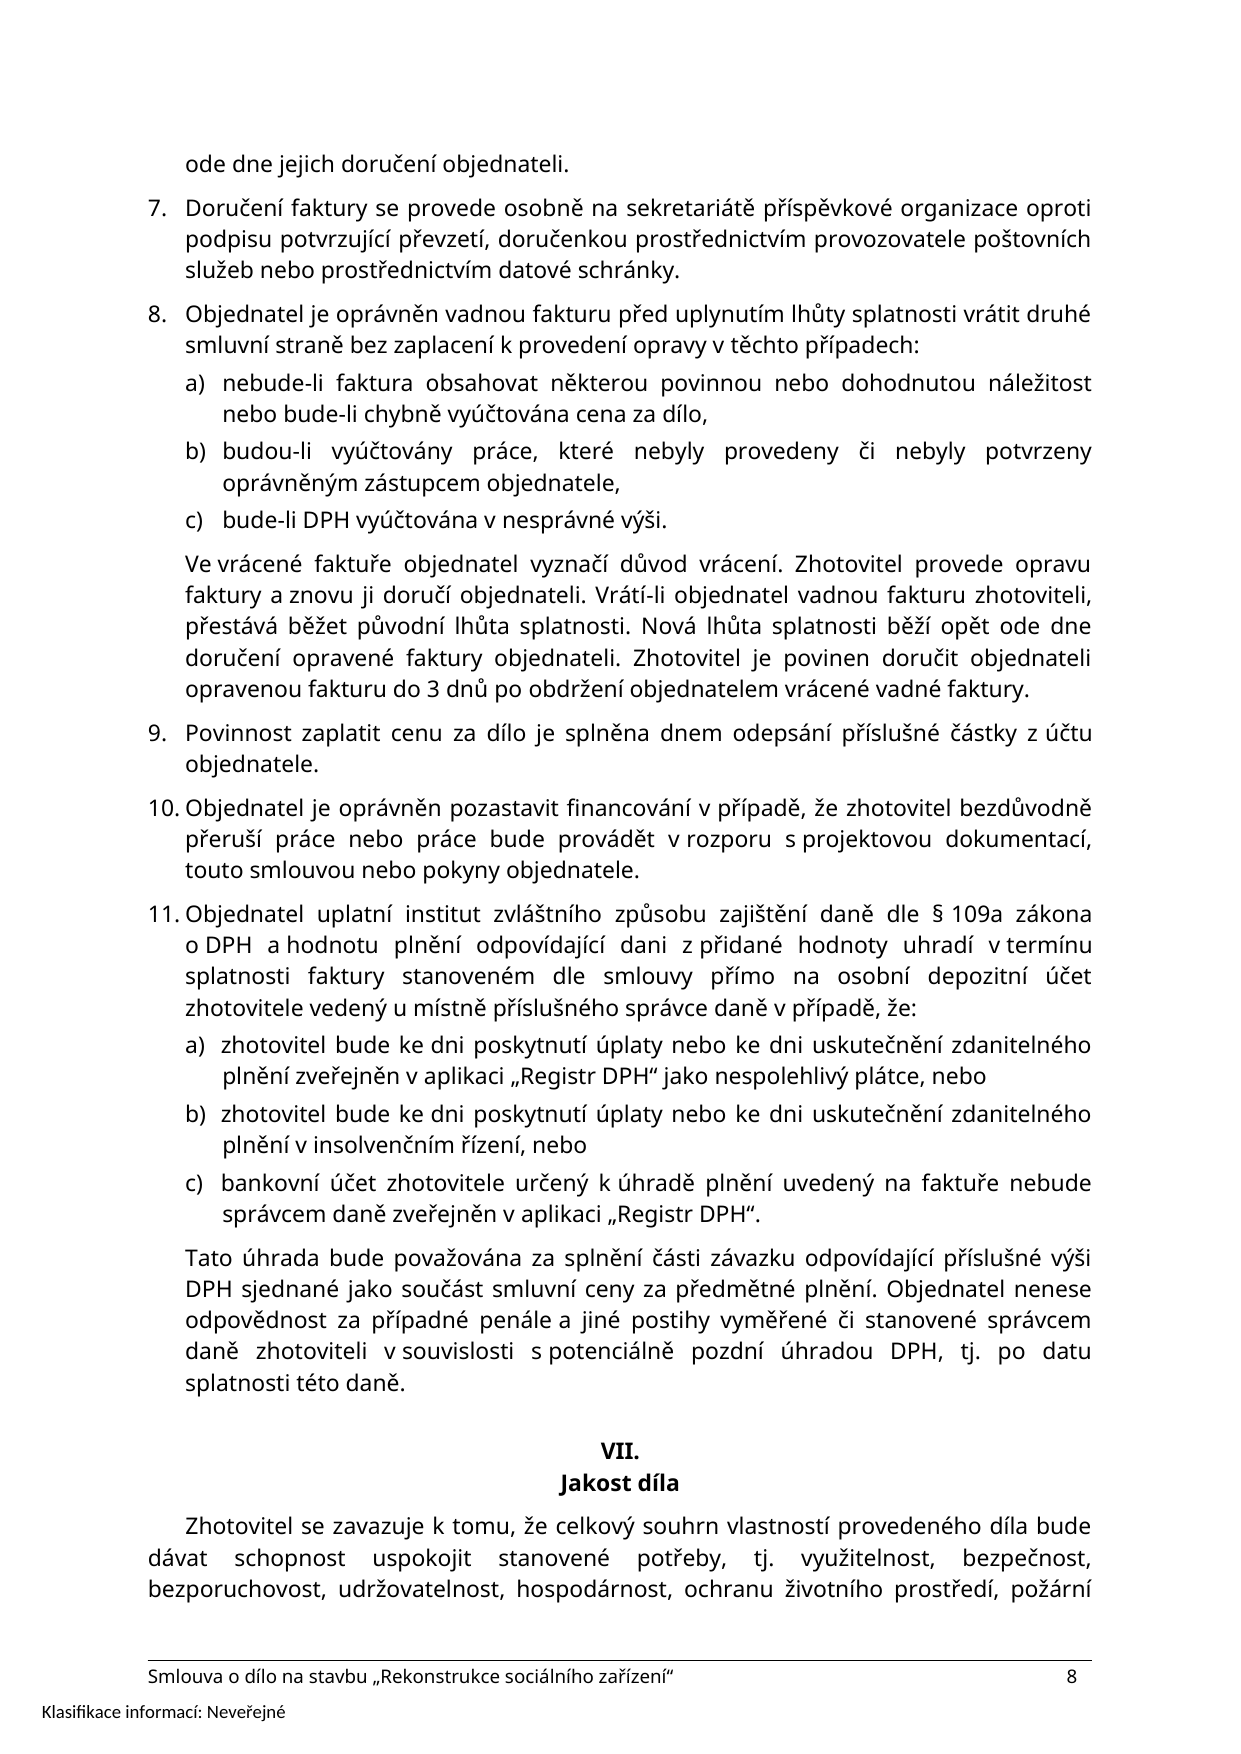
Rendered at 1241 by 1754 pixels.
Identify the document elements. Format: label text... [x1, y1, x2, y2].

list nebude-li faktura obsahovat některou povinnou nebo dohodnutou náležitost nebo bude-li chybně vyúčtována cena za dílo, [185, 366, 1092, 429]
list Povinnost zaplatit cenu za dílo je splněna dnem odepsání příslušné částky z účtu objednatele. [148, 716, 1092, 779]
text VII. Jakost díla [148, 1435, 1092, 1498]
list zhotovitel bude ke dni poskytnutí úplaty nebo ke dni uskutečnění zdanitelného plnění v insolvenčním řízení, nebo [185, 1098, 1092, 1160]
list bude-li DPH vyúčtována v nesprávné výši. [185, 504, 1092, 535]
list Objednatel je oprávněn vadnou fakturu před uplynutím lhůty splatnosti vrátit druhé smluvní straně bez zaplacení k provedení opravy v těchto případech: [148, 298, 1092, 360]
list Objednatel uplatní institut zvláštního způsobu zajištění daně dle § 109a zákona o DPH a hodnotu plnění odpovídající dani z přidané hodnoty uhradí v termínu splatnosti faktury stanoveném dle smlouvy přímo na osobní depozitní účet zhotovitele vedený u místně příslušného správce daně v případě, že: [148, 898, 1092, 1023]
list Objednatel je oprávněn pozastavit financování v případě, že zhotovitel bezdůvodně přeruší práce nebo práce bude provádět v rozporu s projektovou dokumentací, touto smlouvou nebo pokyny objednatele. [148, 791, 1092, 885]
list Doručení faktury se provede osobně na sekretariátě příspěvkové organizace oproti podpisu potvrzující převzetí, doručenkou prostřednictvím provozovatele poštovních služeb nebo prostřednictvím datové schránky. [148, 191, 1092, 285]
text Ve vrácené faktuře objednatel vyznačí důvod vrácení. Zhotovitel provede opravu faktury a znovu ji doručí objednateli. Vrátí-li objednatel vadnou fakturu zhotoviteli, přestává běžet původní lhůta splatnosti. Nová lhůta splatnosti běží opět ode dne doručení opravené faktury objednateli. Zhotovitel je povinen doručit objednateli opravenou fakturu do 3 dnů po obdržení objednatelem vrácené vadné faktury. [185, 548, 1092, 704]
text Tato úhrada bude považována za splnění části závazku odpovídající příslušné výši DPH sjednané jako součást smluvní ceny za předmětné plnění. Objednatel nenese odpovědnost za případné penále a jiné postihy vyměřené či stanovené správcem daně zhotoviteli v souvislosti s potenciálně pozdní úhradou DPH, tj. po datu splatnosti této daně. [185, 1241, 1092, 1398]
list bankovní účet zhotovitele určený k úhradě plnění uvedený na faktuře nebude správcem daně zveřejněn v aplikaci „Registr DPH“. [185, 1166, 1092, 1229]
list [148, 148, 1092, 179]
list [148, 1510, 1092, 1604]
list budou-li vyúčtovány práce, které nebyly provedeny či nebyly potvrzeny oprávněným zástupcem objednatele, [185, 435, 1092, 498]
list zhotovitel bude ke dni poskytnutí úplaty nebo ke dni uskutečnění zdanitelného plnění zveřejněn v aplikaci „Registr DPH“ jako nespolehlivý plátce, nebo [185, 1029, 1092, 1091]
